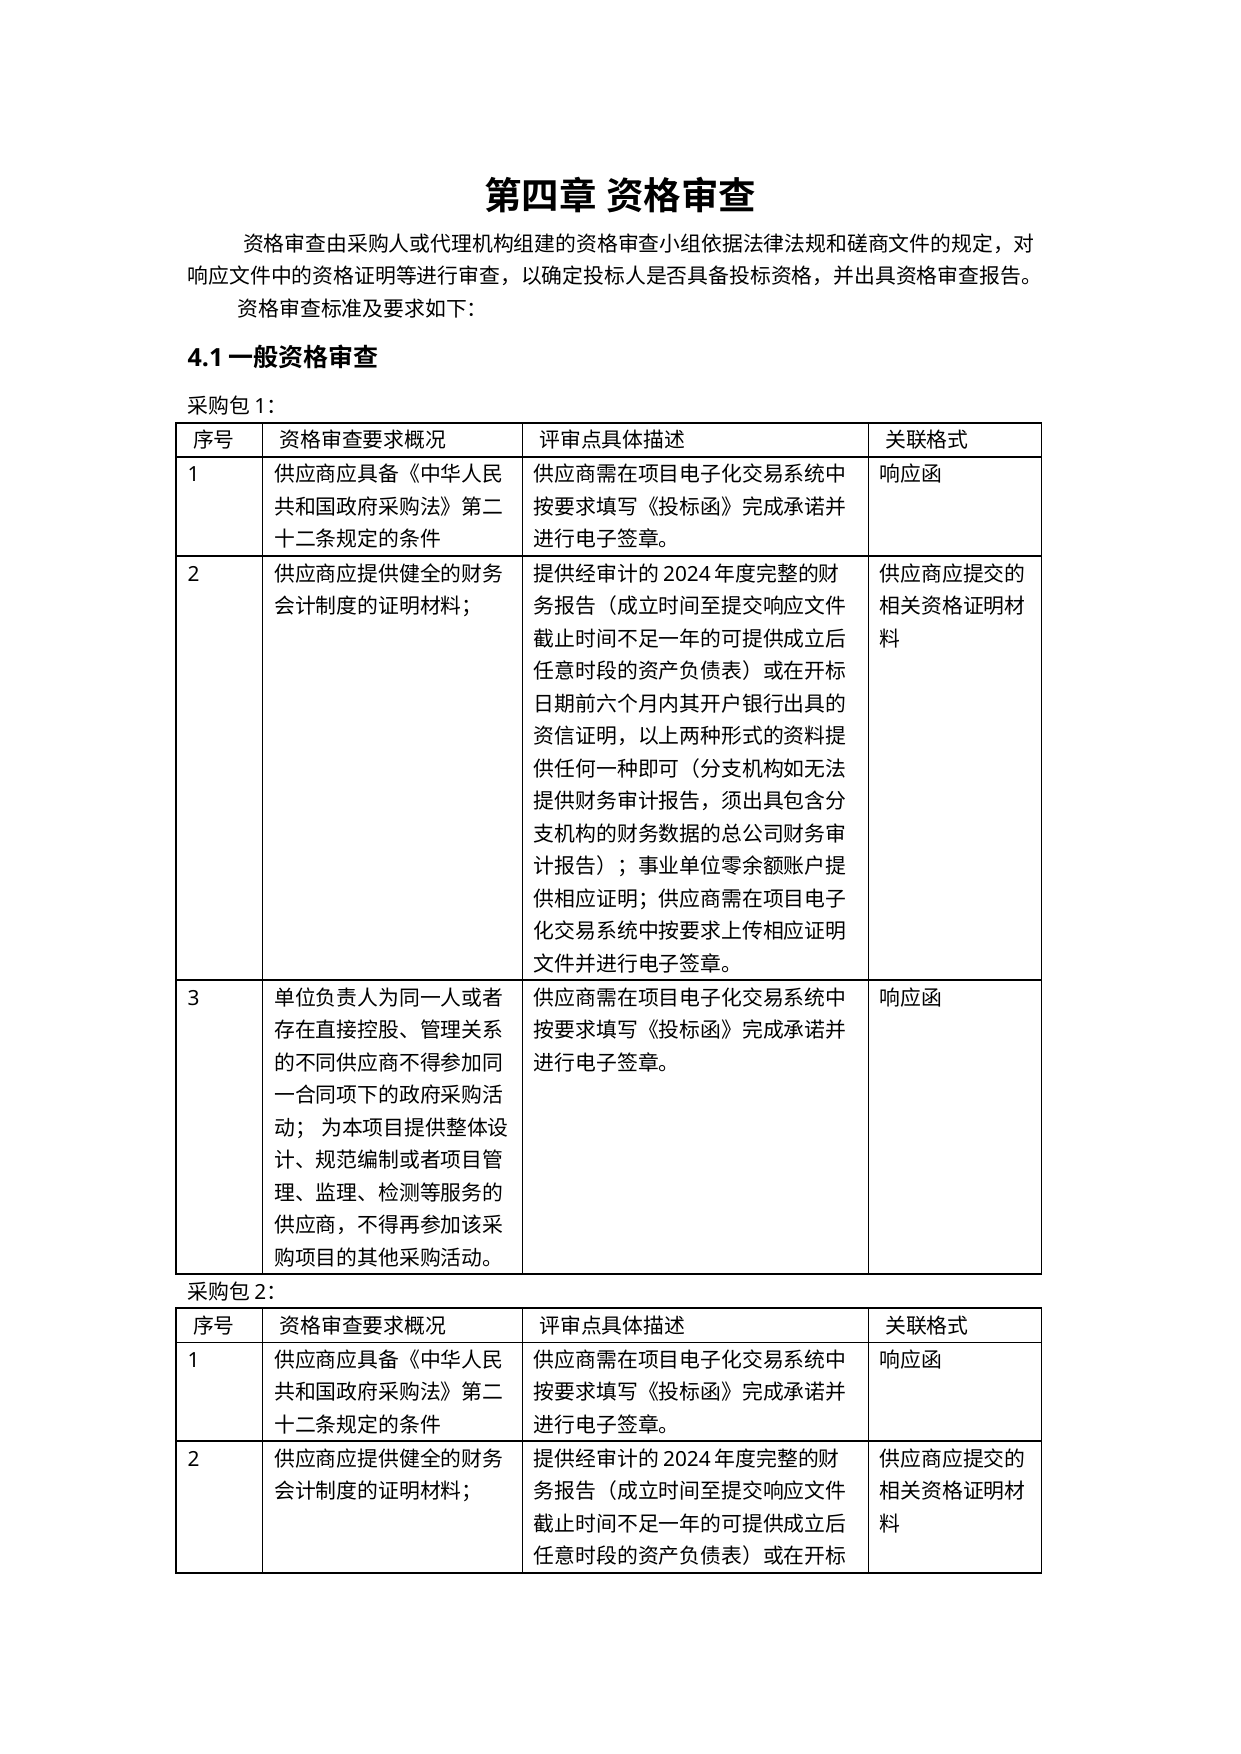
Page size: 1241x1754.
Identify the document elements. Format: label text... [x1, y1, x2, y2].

table_header 评审点具体描述 [523, 424, 868, 456]
text 资格审查由采购人或代理机构组建的资格审查小组依据法律法规和磋商文件的规定，对响应文件中的资格证明等进行审查，以确定投标人是否具备投标资格，并出具资格审查报告。 [187, 227, 1053, 292]
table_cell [263, 1442, 522, 1572]
table_cell 供应商需在项目电子化交易系统中按要求填写《投标函》完成承诺并进行电子签章。 [523, 981, 868, 1273]
table_header 关联格式 [869, 424, 1041, 456]
text 资格审查标准及要求如下： [187, 292, 1053, 324]
table_cell 供应商应提供健全的财务会计制度的证明材料； [263, 557, 522, 979]
text 第四章 资格审查 [187, 162, 1053, 227]
table_cell 提供经审计的2024年度完整的财务报告（成立时间至提交响应文件截止时间不足一年的可提供成立后任意时段的资产负债表）或在开标日期前六个月内其开户银行出具的资信证明，以上两种形式的资料提供任何一种即可（分支机构如无法提供财务审计报告，须出具包含分支机构的财务数据的总公司财务审计报告）；事业单位零余额账户提供相应证明；供应商需在项目电子化交易系统中按要求上传相应证明文件并进行电子签章。 [523, 557, 868, 979]
table_header 资格审查要求概况 [263, 1309, 522, 1341]
table_header 序号 [177, 1309, 262, 1341]
table_header 序号 [177, 424, 262, 456]
table_cell 1 [177, 1343, 262, 1440]
table_cell 2 [177, 1442, 262, 1572]
table_cell 响应函 [869, 458, 1041, 555]
table_cell 响应函 [869, 1343, 1041, 1440]
table_cell 供应商应提交的相关资格证明材料 [869, 557, 1041, 979]
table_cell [523, 1442, 868, 1572]
table_cell 2 [177, 557, 262, 979]
table_cell 单位负责人为同一人或者存在直接控股、管理关系的不同供应商不得参加同一合同项下的政府采购活动； 为本项目提供整体设计、规范编制或者项目管理、监理、检测等服务的供应商，不得再参加该采购项目的其他采购活动。 [263, 981, 522, 1273]
table_cell 供应商应具备《中华人民共和国政府采购法》第二十二条规定的条件 [263, 1343, 522, 1440]
text 采购包2： [187, 1275, 1053, 1307]
table_header 评审点具体描述 [523, 1309, 868, 1341]
table_cell 1 [177, 458, 262, 555]
table_cell 3 [177, 981, 262, 1273]
table_header 资格审查要求概况 [263, 424, 522, 456]
table_cell 供应商需在项目电子化交易系统中按要求填写《投标函》完成承诺并进行电子签章。 [523, 458, 868, 555]
table_header 关联格式 [869, 1309, 1041, 1341]
table_cell 供应商需在项目电子化交易系统中按要求填写《投标函》完成承诺并进行电子签章。 [523, 1343, 868, 1440]
table_cell 供应商应提交的相关资格证明材料 [869, 1442, 1041, 1572]
table_cell 响应函 [869, 981, 1041, 1273]
table_cell 供应商应具备《中华人民共和国政府采购法》第二十二条规定的条件 [263, 458, 522, 555]
text 采购包1： [187, 389, 1053, 422]
text 4.1一般资格审查 [187, 324, 1053, 389]
